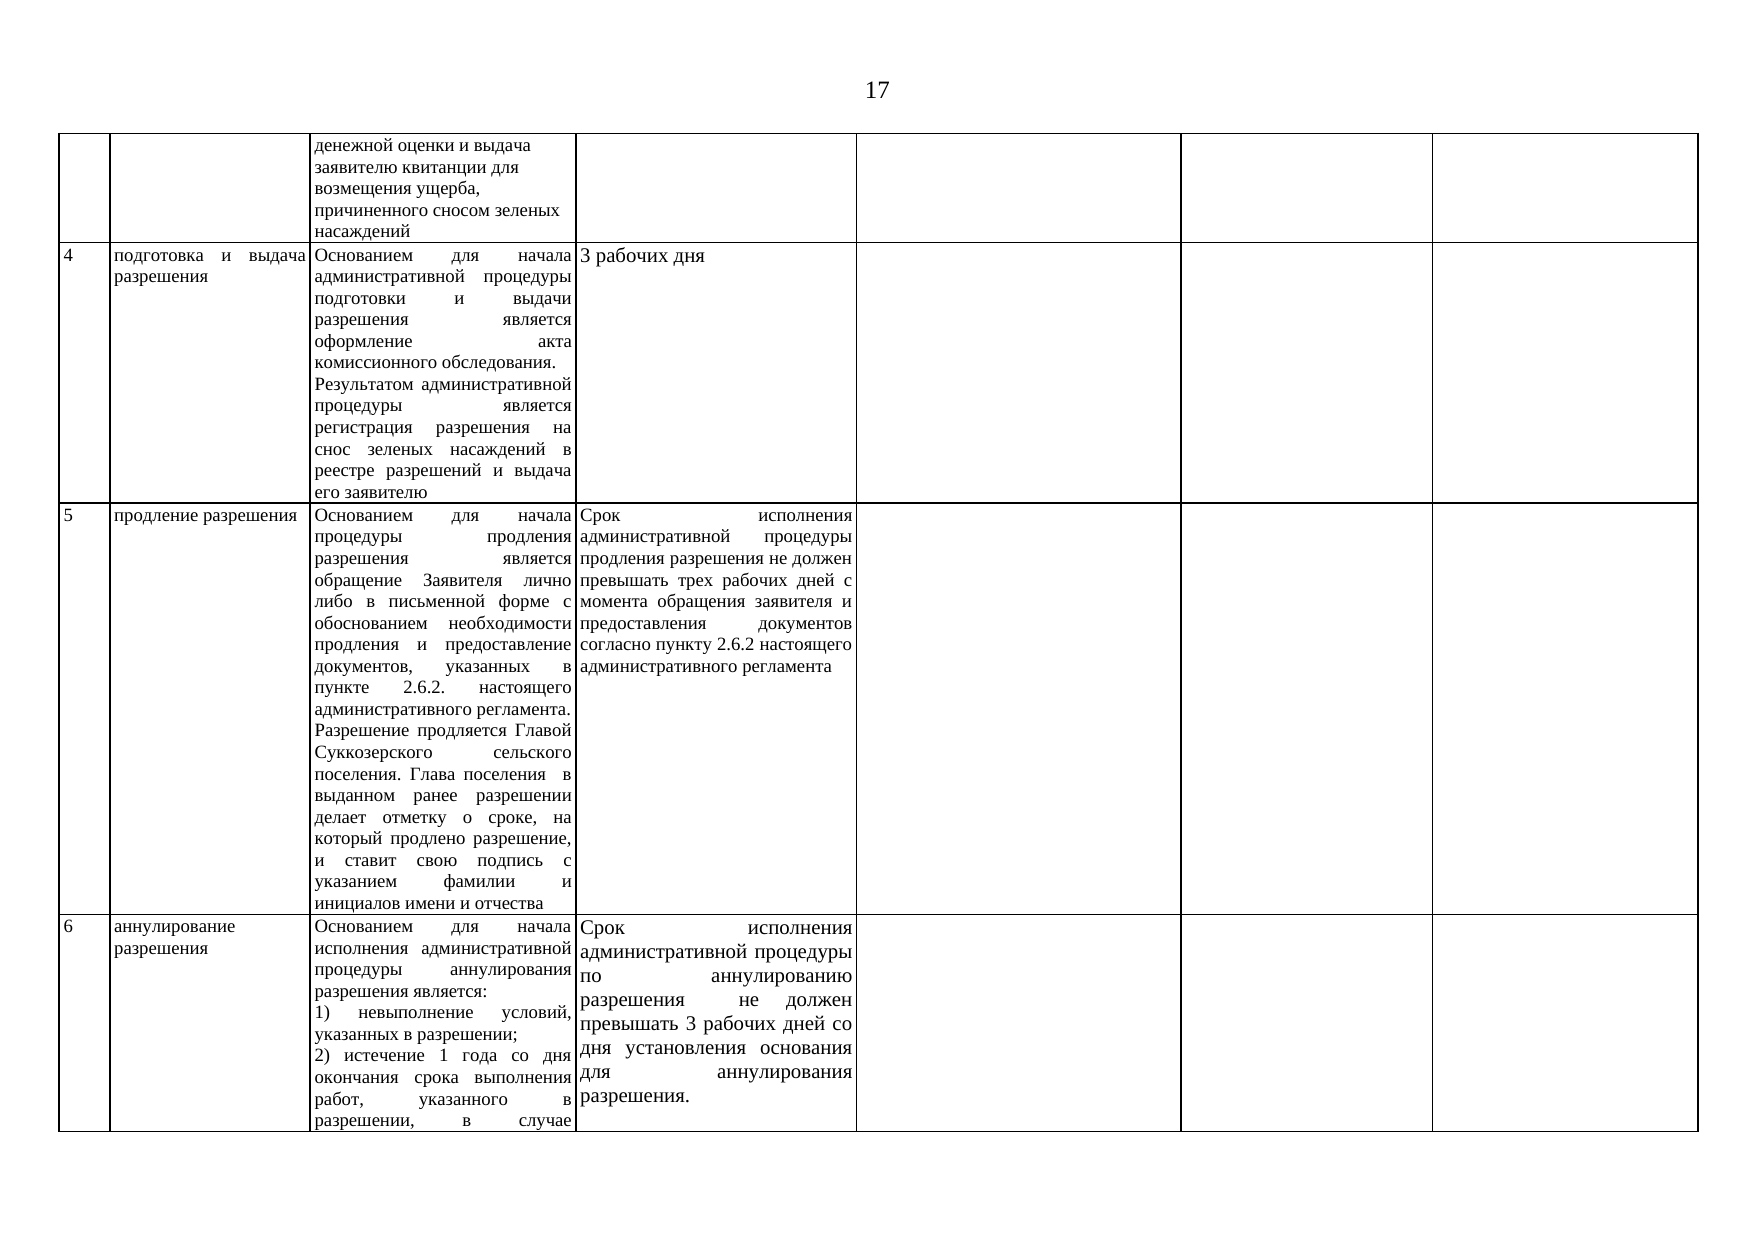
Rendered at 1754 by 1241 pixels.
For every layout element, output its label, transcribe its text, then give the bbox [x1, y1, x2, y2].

table_cell [1433, 915, 1697, 1131]
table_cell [577, 134, 856, 242]
table_cell 3 [60, 134, 109, 242]
table_cell [857, 243, 1180, 502]
table_cell [1182, 504, 1432, 913]
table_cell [311, 134, 575, 242]
table_cell продление разрешения [111, 504, 309, 913]
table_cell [311, 915, 575, 1131]
table_cell [1433, 134, 1697, 242]
table_cell 3 рабочих дня [577, 243, 856, 502]
table_cell [1433, 243, 1697, 502]
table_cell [111, 134, 309, 242]
table_cell [857, 915, 1180, 1131]
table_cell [111, 915, 309, 1131]
table_cell [1182, 915, 1432, 1131]
table_cell 5 [60, 504, 109, 913]
table_cell Срок исполнения административной процедуры продления разрешения не должен превышать трех рабочих дней с момента обращения заявителя и предоставления документов согласно пункту 2.6.2 настоящего административного регламента [577, 504, 856, 913]
table_cell 4 [60, 243, 109, 502]
table_cell 6 [60, 915, 109, 1131]
table_cell [1433, 504, 1697, 913]
table_cell подготовка и выдача разрешения [111, 243, 309, 502]
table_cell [577, 915, 856, 1131]
table_cell [1182, 243, 1432, 502]
table_cell [857, 504, 1180, 913]
table_cell Основанием для начала процедуры продления разрешения является обращение Заявителя лично либо в письменной форме с обоснованием необходимости продления и предоставление документов, указанных в пункте 2.6.2. настоящего административного регламента. Разрешение продляется Главой Суккозерского сельского поселения. Глава поселения в выданном ранее разрешении делает отметку о сроке, на который продлено разрешение, и ставит свою подпись с указанием фамилии и инициалов имени и отчества [311, 504, 575, 913]
table_cell Основанием для начала административной процедуры подготовки и выдачи разрешения является оформление акта комиссионного обследования. Результатом административной процедуры является регистрация разрешения на снос зеленых насаждений в реестре разрешений и выдача его заявителю [311, 243, 575, 502]
table_cell [857, 134, 1180, 242]
table_cell [1182, 134, 1432, 242]
